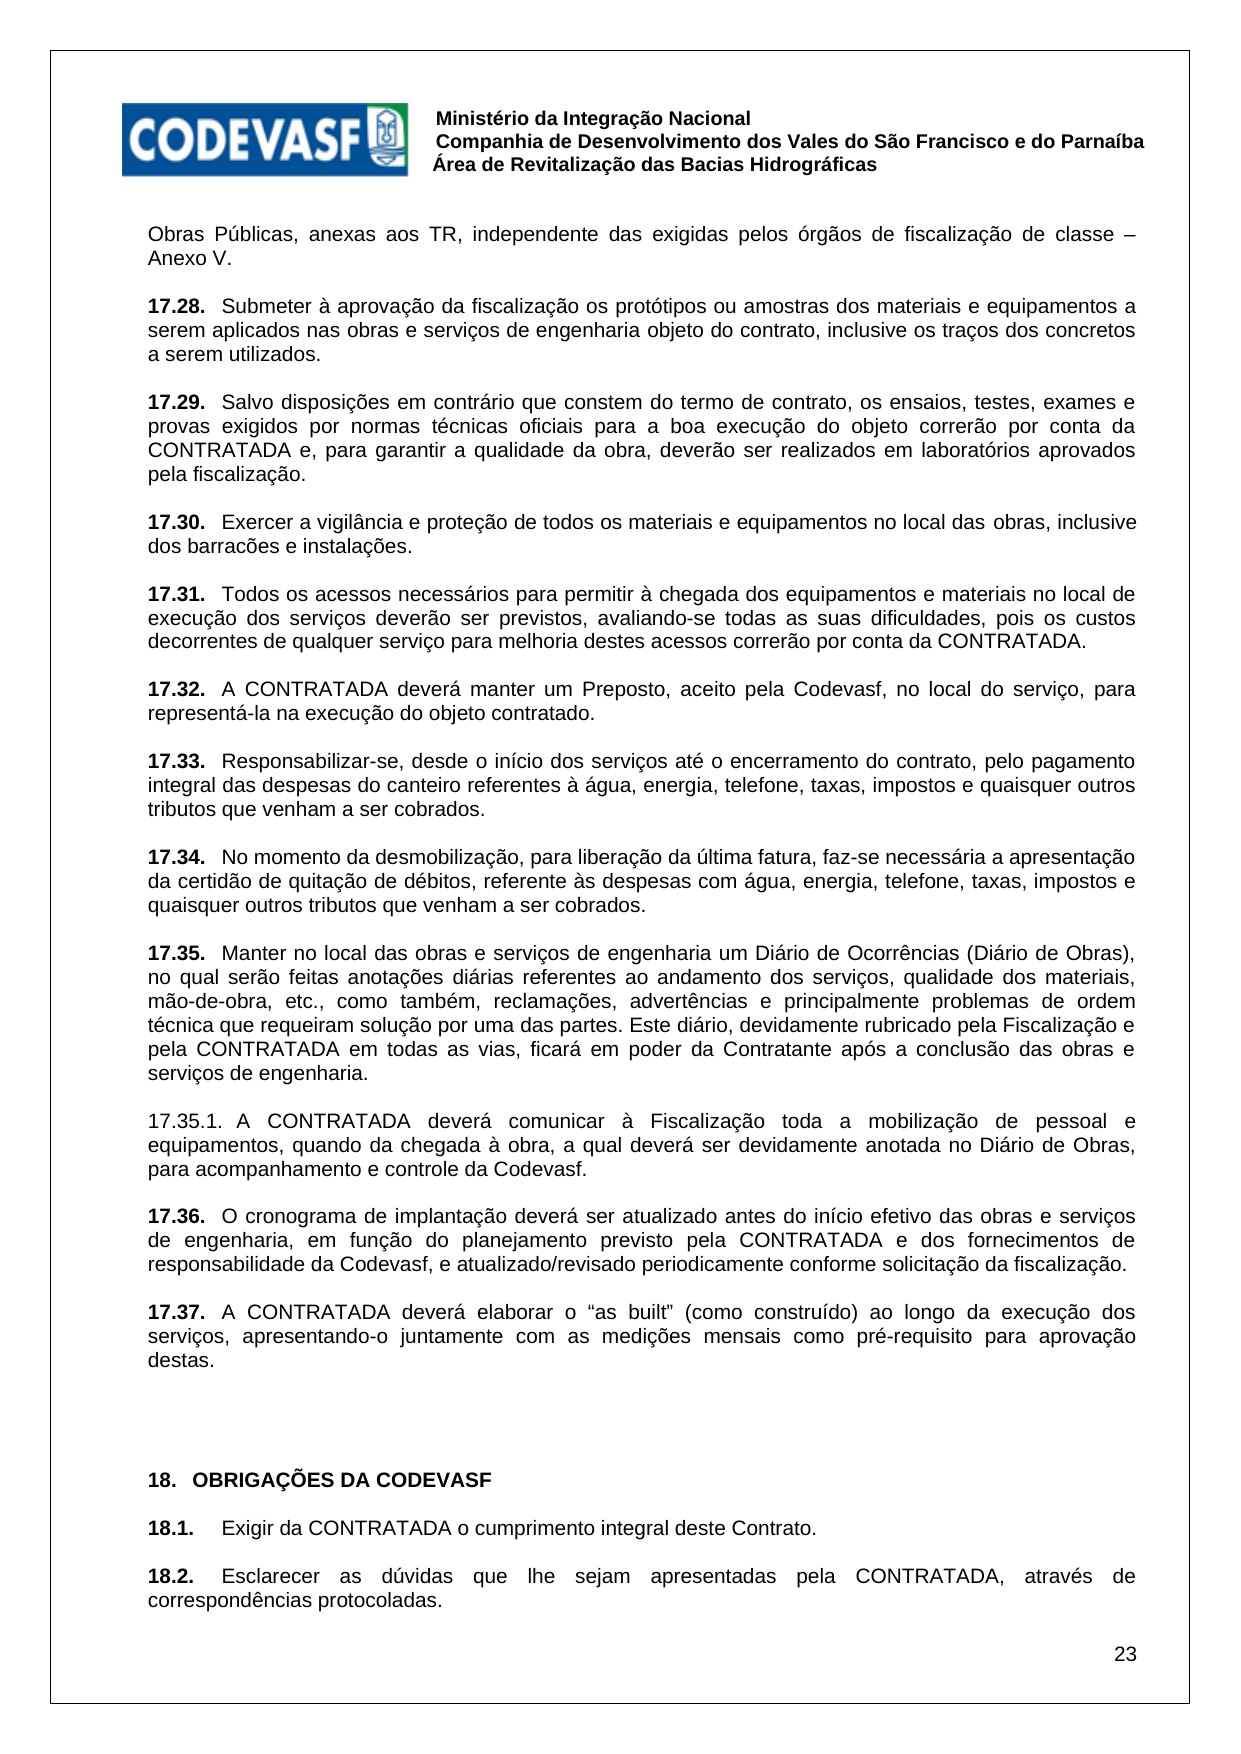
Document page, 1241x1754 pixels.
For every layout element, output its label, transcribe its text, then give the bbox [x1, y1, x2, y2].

subtitle A CONTRATADA deverá comunicar à Fiscalização toda a mobilização de pessoal e equipamentos, quando da chegada à obra, a qual deverá ser devidamente anotada no Diário de Obras, para acompanhamento e controle da Codevasf. [148, 1108, 1137, 1180]
subtitle A CONTRATADA deverá elaborar o “as built” (como construído) ao longo da execução dos serviços, apresentando-o juntamente com as medições mensais como pré-requisito para aprovação destas. [148, 1300, 1137, 1372]
subtitle Salvo disposições em contrário que constem do termo de contrato, os ensaios, testes, exames e provas exigidos por normas técnicas oficiais para a boa execução do objeto correrão por conta da CONTRATADA e, para garantir a qualidade da obra, deverão ser realizados em laboratórios aprovados pela fiscalização. [148, 390, 1137, 486]
subtitle Exigir da CONTRATADA o cumprimento integral deste Contrato. [148, 1516, 1137, 1540]
subtitle Responsabilizar-se, desde o início dos serviços até o encerramento do contrato, pelo pagamento integral das despesas do canteiro referentes à água, energia, telefone, taxas, impostos e quaisquer outros tributos que venham a ser cobrados. [148, 749, 1137, 821]
picture [122, 103, 410, 179]
subtitle A CONTRATADA deverá manter um Preposto, aceito pela Codevasf, no local do serviço, para representá-la na execução do objeto contratado. [148, 677, 1137, 725]
subtitle OBRIGAÇÕES DA CODEVASF [148, 1468, 1137, 1492]
subtitle O cronograma de implantação deverá ser atualizado antes do início efetivo das obras e serviços de engenharia, em função do planejamento previsto pela CONTRATADA e dos fornecimentos de responsabilidade da Codevasf, e atualizado/revisado periodicamente conforme solicitação da fiscalização. [148, 1204, 1137, 1276]
subtitle Todos os acessos necessários para permitir à chegada dos equipamentos e materiais no local de execução dos serviços deverão ser previstos, avaliando-se todas as suas dificuldades, pois os custos decorrentes de qualquer serviço para melhoria destes acessos correrão por conta da CONTRATADA. [148, 581, 1137, 653]
subtitle Esclarecer as dúvidas que lhe sejam apresentadas pela CONTRATADA, através de correspondências protocoladas. [148, 1564, 1137, 1612]
subtitle Manter no local das obras e serviços de engenharia um Diário de Ocorrências (Diário de Obras), no qual serão feitas anotações diárias referentes ao andamento dos serviços, qualidade dos materiais, mão-de-obra, etc., como também, reclamações, advertências e principalmente problemas de ordem técnica que requeiram solução por uma das partes. Este diário, devidamente rubricado pela Fiscalização e pela CONTRATADA em todas as vias, ficará em poder da Contratante após a conclusão das obras e serviços de engenharia. [148, 941, 1137, 1084]
subtitle Exercer a vigilância e proteção de todos os materiais e equipamentos no local das obras, inclusive dos barracões e instalações. [148, 509, 1137, 557]
subtitle No momento da desmobilização, para liberação da última fatura, faz-se necessária a apresentação da certidão de quitação de débitos, referente às despesas com água, energia, telefone, taxas, impostos e quaisquer outros tributos que venham a ser cobrados. [148, 845, 1137, 917]
subtitle Submeter à aprovação da fiscalização os protótipos ou amostras dos materiais e equipamentos a serem aplicados nas obras e serviços de engenharia objeto do contrato, inclusive os traços dos concretos a serem utilizados. [148, 294, 1137, 366]
